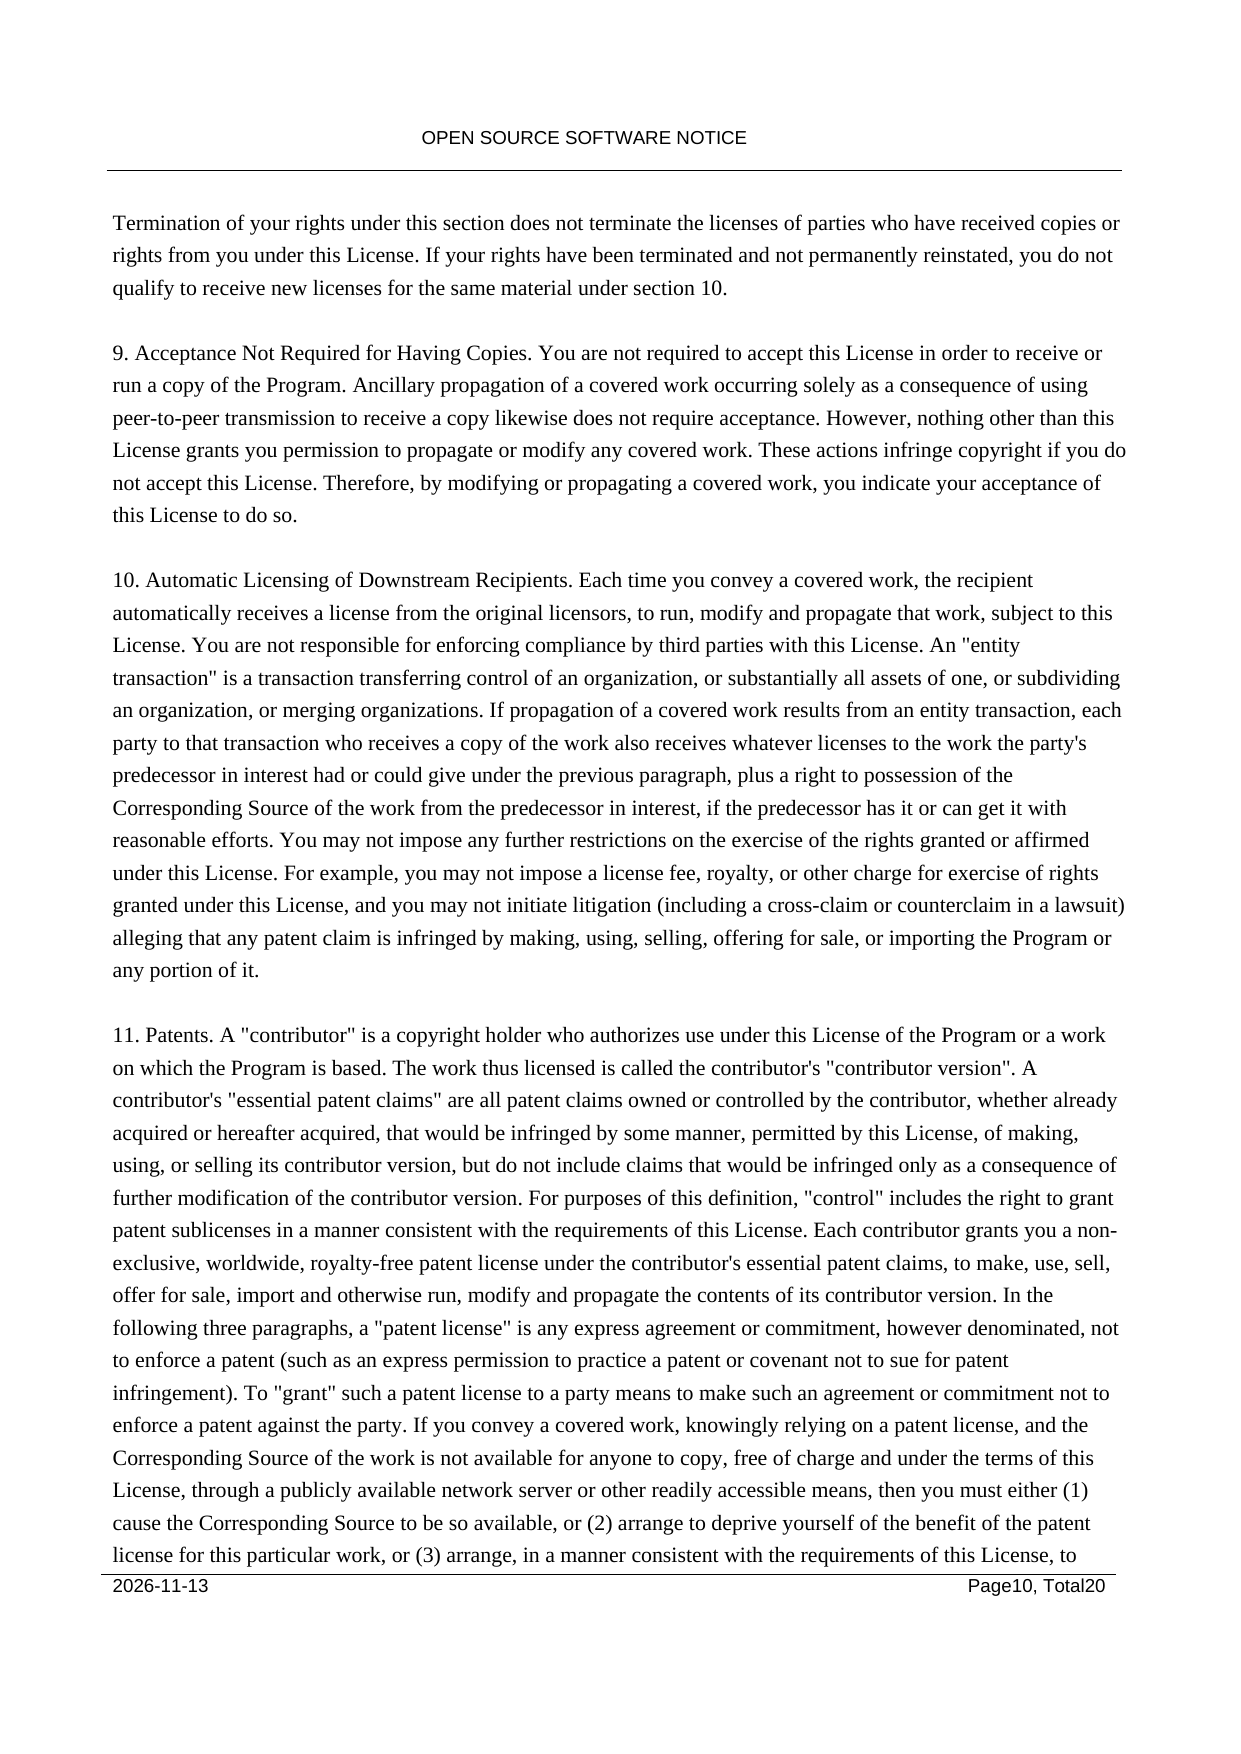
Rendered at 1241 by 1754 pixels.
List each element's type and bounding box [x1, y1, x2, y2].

text [112, 206, 1128, 1571]
